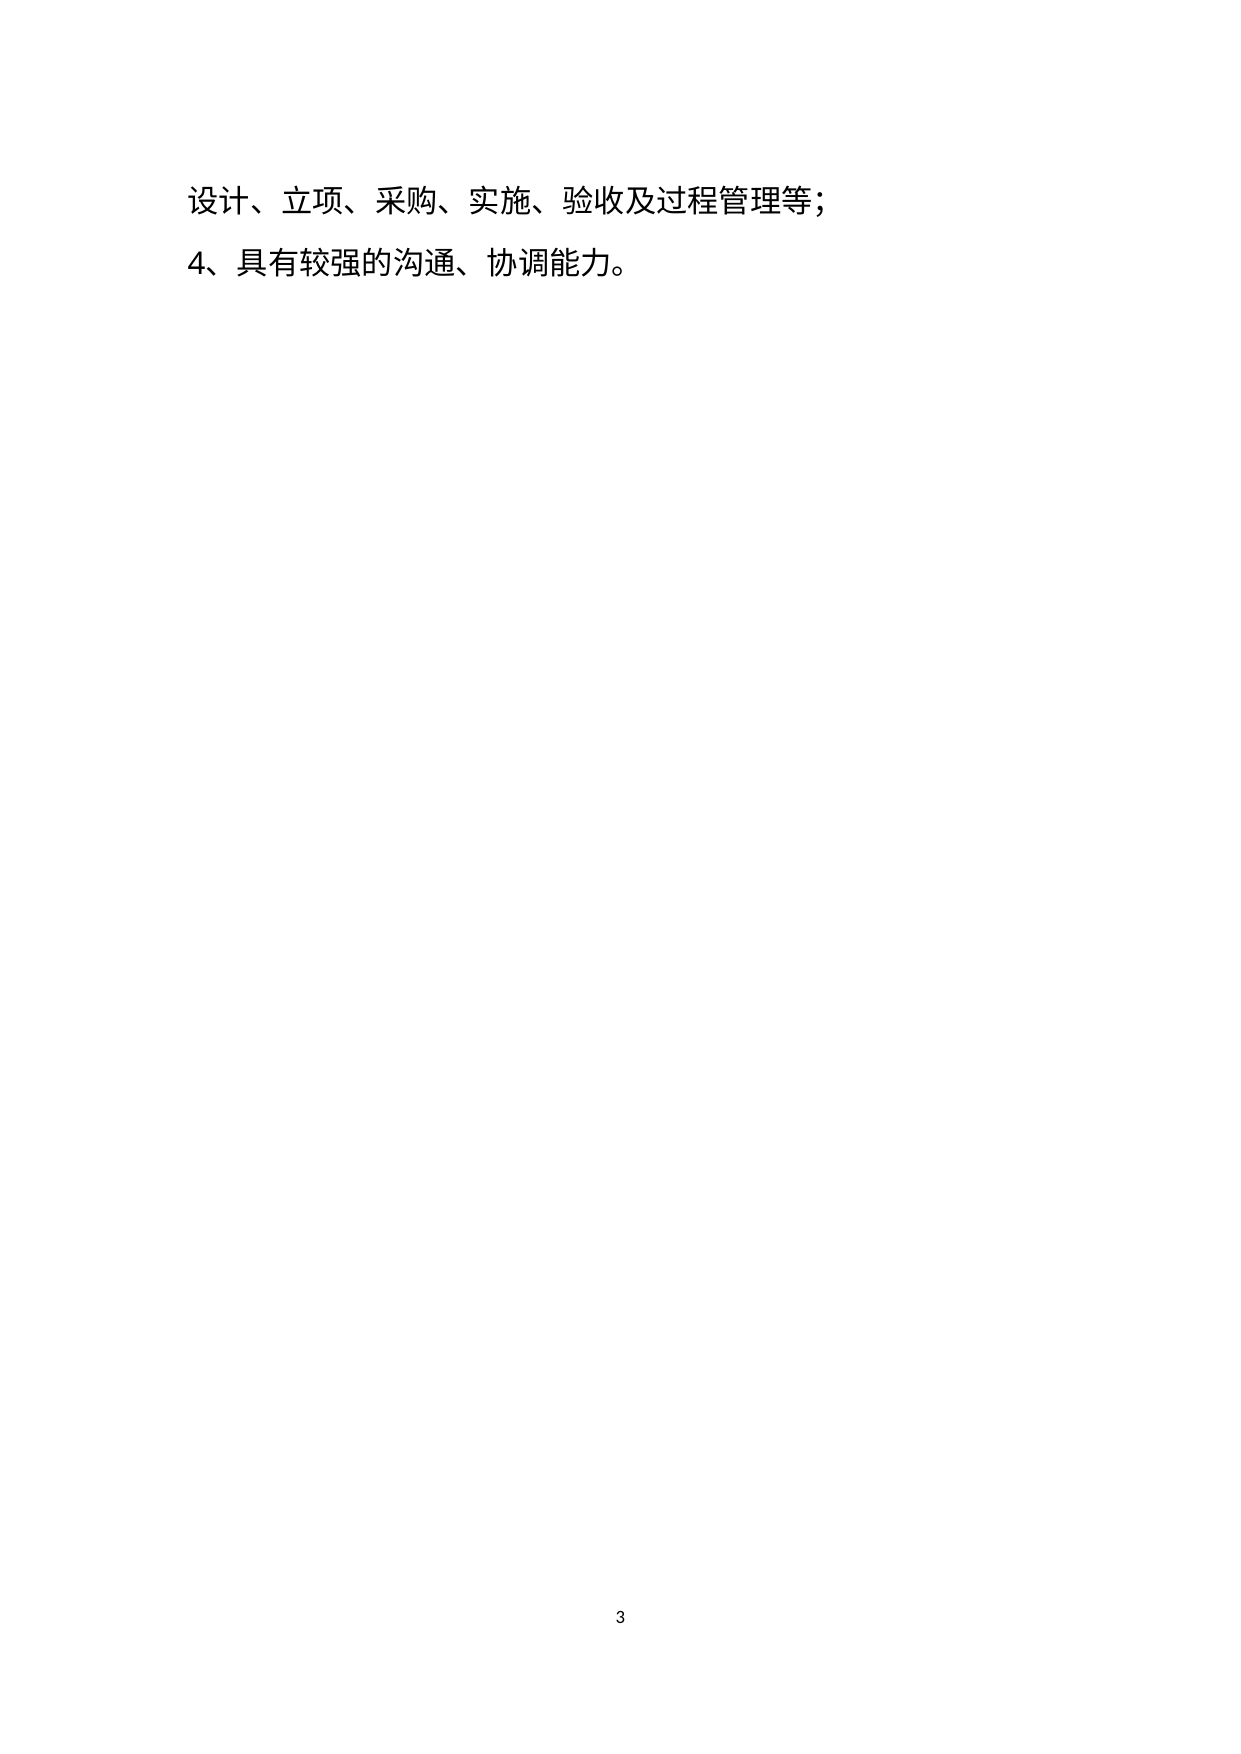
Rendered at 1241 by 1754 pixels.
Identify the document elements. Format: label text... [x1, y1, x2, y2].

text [187, 162, 1053, 224]
text 4、具有较强的沟通、协调能力。 [187, 224, 1053, 287]
